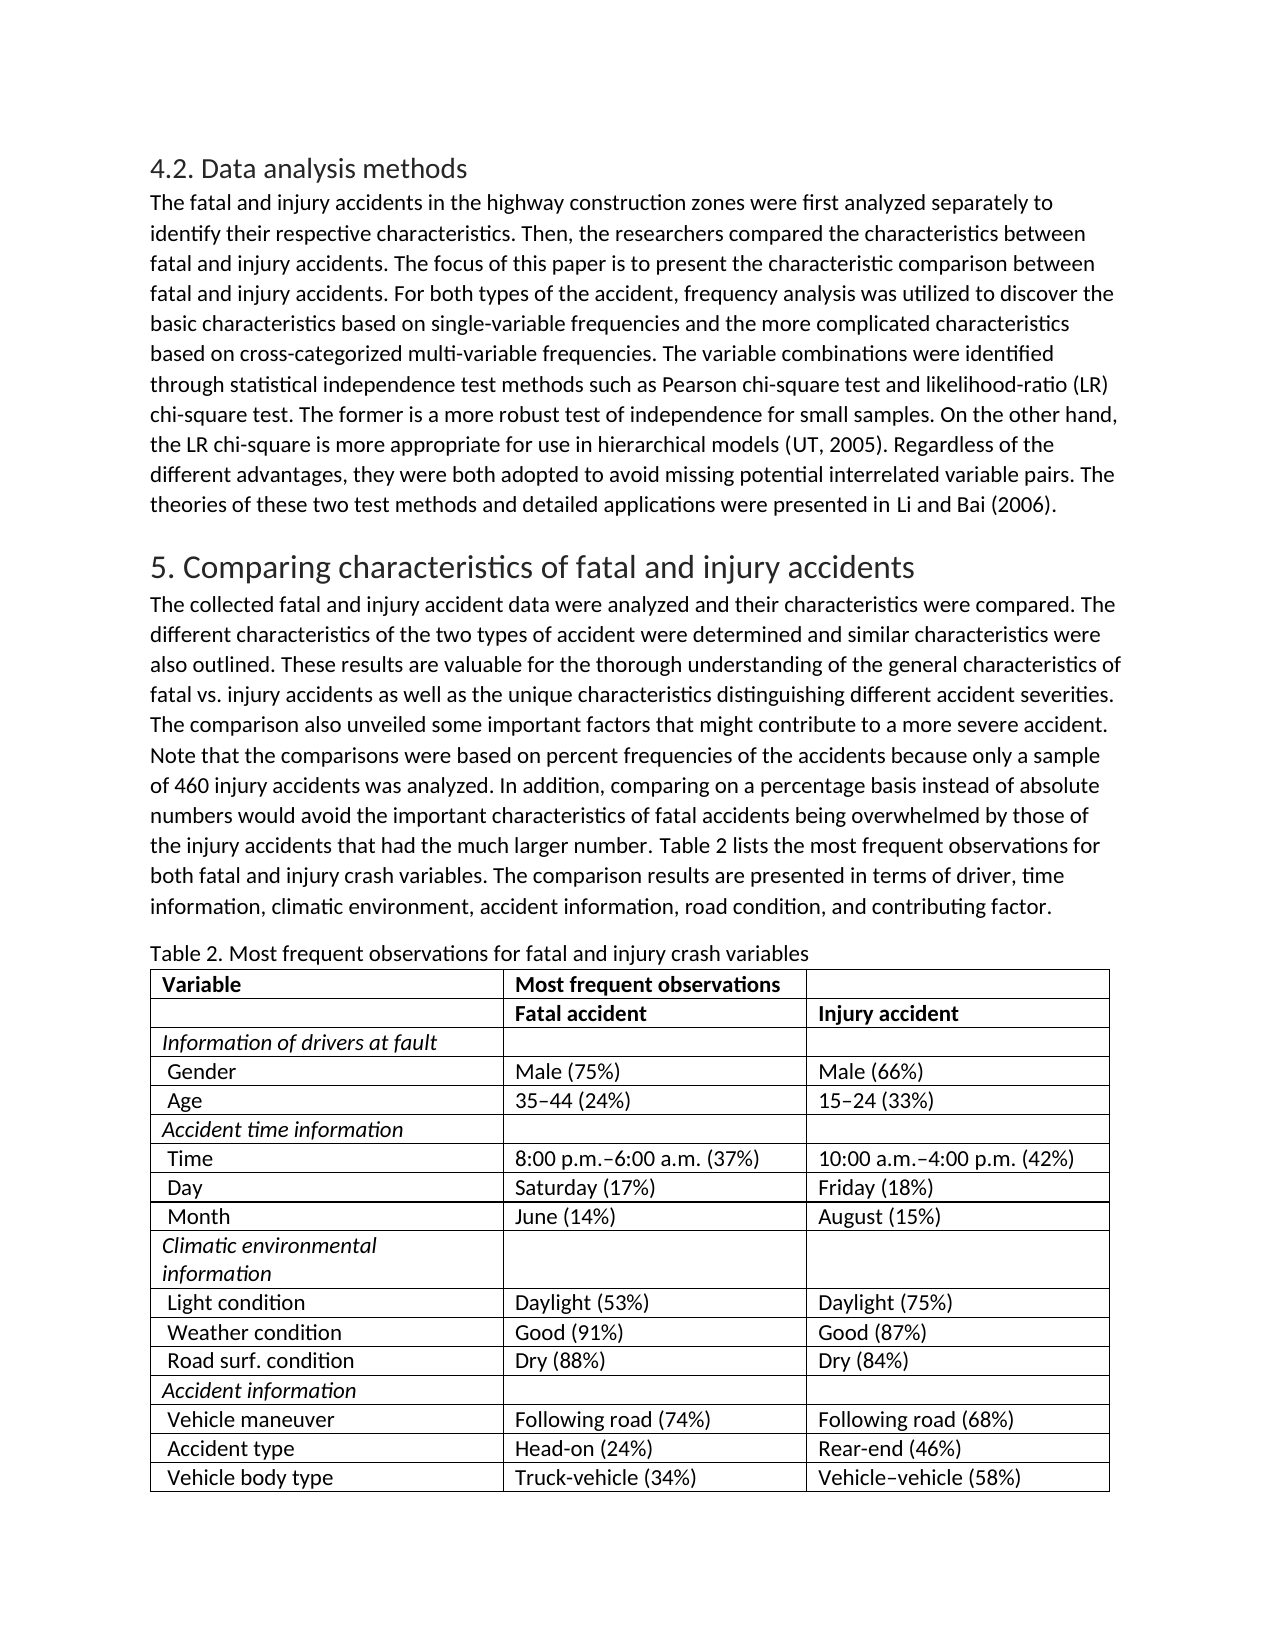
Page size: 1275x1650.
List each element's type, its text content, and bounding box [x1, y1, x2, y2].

table_cell Friday (18%) [807, 1173, 1109, 1201]
table_cell [807, 1231, 1109, 1287]
table_header [807, 970, 1109, 998]
table_cell 10:00 a.m.–4:00 p.m. (42%) [807, 1144, 1109, 1172]
table_cell Injury accident [807, 999, 1109, 1027]
table_cell [151, 999, 503, 1027]
table_cell Rear-end (46%) [807, 1434, 1109, 1462]
table_cell August (15%) [807, 1203, 1109, 1230]
table_cell Daylight (75%) [807, 1289, 1109, 1317]
table_cell Fatal accident [504, 999, 806, 1027]
table_cell Information of drivers at fault [151, 1028, 503, 1056]
table_cell Following road (74%) [504, 1405, 806, 1433]
table_cell Saturday (17%) [504, 1173, 806, 1201]
text The fatal and injury accidents in the highway construction zones were first analyzed separately to identify their respective characteristics. Then, the researchers compared the characteristics between fatal and injury accidents. The focus of this paper is to present the characteristic comparison between fatal and injury accidents. For both types of the accident, frequency analysis was utilized to discover the basic characteristics based on single-variable frequencies and the more complicated characteristics based on cross-categorized multi-variable frequencies. The variable combinations were identified through statistical independence test methods such as Pearson chi-square test and likelihood-ratio (LR) chi-square test. The former is a more robust test of independence for small samples. On the other hand, the LR chi-square is more appropriate for use in hierarchical models (UT, 2005). Regardless of the different advantages, they were both adopted to avoid missing potential interrelated variable pairs. The theories of these two test methods and detailed applications were presented in Li and Bai (2006). [150, 188, 1125, 518]
table_cell Head-on (24%) [504, 1434, 806, 1462]
table_cell 15–24 (33%) [807, 1086, 1109, 1114]
table_cell Vehicle–vehicle (58%) [807, 1463, 1109, 1491]
table_cell Climatic environmental information [151, 1231, 503, 1287]
table_cell Dry (84%) [807, 1347, 1109, 1375]
table_cell Weather condition [151, 1318, 503, 1346]
subtitle 5. Comparing characteristics of fatal and injury accidents [150, 546, 1125, 586]
table_cell [504, 1028, 806, 1056]
table_cell Following road (68%) [807, 1405, 1109, 1433]
table_cell Gender [151, 1057, 503, 1085]
table_cell Time [151, 1144, 503, 1172]
subtitle 4.2. Data analysis methods [150, 150, 1125, 186]
table_cell June (14%) [504, 1203, 806, 1230]
table_cell [807, 1028, 1109, 1056]
table_cell 35–44 (24%) [504, 1086, 806, 1114]
text Table 2. Most frequent observations for fatal and injury crash variables [150, 939, 1125, 967]
table_cell Dry (88%) [504, 1347, 806, 1375]
table_cell [504, 1115, 806, 1143]
table_cell Truck-vehicle (34%) [504, 1463, 806, 1491]
table_cell Daylight (53%) [504, 1289, 806, 1317]
table_cell Good (87%) [807, 1318, 1109, 1346]
table_cell [504, 1376, 806, 1404]
table_cell Vehicle body type [151, 1463, 503, 1491]
table_cell Accident information [151, 1376, 503, 1404]
table_cell Accident time information [151, 1115, 503, 1143]
table_cell Good (91%) [504, 1318, 806, 1346]
table_cell Accident type [151, 1434, 503, 1462]
table_cell Road surf. condition [151, 1347, 503, 1375]
table_cell Light condition [151, 1289, 503, 1317]
table_cell [807, 1115, 1109, 1143]
table_cell 8:00 p.m.–6:00 a.m. (37%) [504, 1144, 806, 1172]
table_cell Month [151, 1203, 503, 1230]
table_header Most frequent observations [504, 970, 806, 998]
table_cell Vehicle maneuver [151, 1405, 503, 1433]
table_cell Age [151, 1086, 503, 1114]
table_cell [807, 1376, 1109, 1404]
table_cell [504, 1231, 806, 1287]
table_header Variable [151, 970, 503, 998]
table_cell Day [151, 1173, 503, 1201]
table_cell Male (66%) [807, 1057, 1109, 1085]
text The collected fatal and injury accident data were analyzed and their characteristics were compared. The different characteristics of the two types of accident were determined and similar characteristics were also outlined. These results are valuable for the thorough understanding of the general characteristics of fatal vs. injury accidents as well as the unique characteristics distinguishing different accident severities. The comparison also unveiled some important factors that might contribute to a more severe accident. Note that the comparisons were based on percent frequencies of the accidents because only a sample of 460 injury accidents was analyzed. In addition, comparing on a percentage basis instead of absolute numbers would avoid the important characteristics of fatal accidents being overwhelmed by those of the injury accidents that had the much larger number. Table 2 lists the most frequent observations for both fatal and injury crash variables. The comparison results are presented in terms of driver, time information, climatic environment, accident information, road condition, and contributing factor. [150, 590, 1125, 920]
table_cell Male (75%) [504, 1057, 806, 1085]
